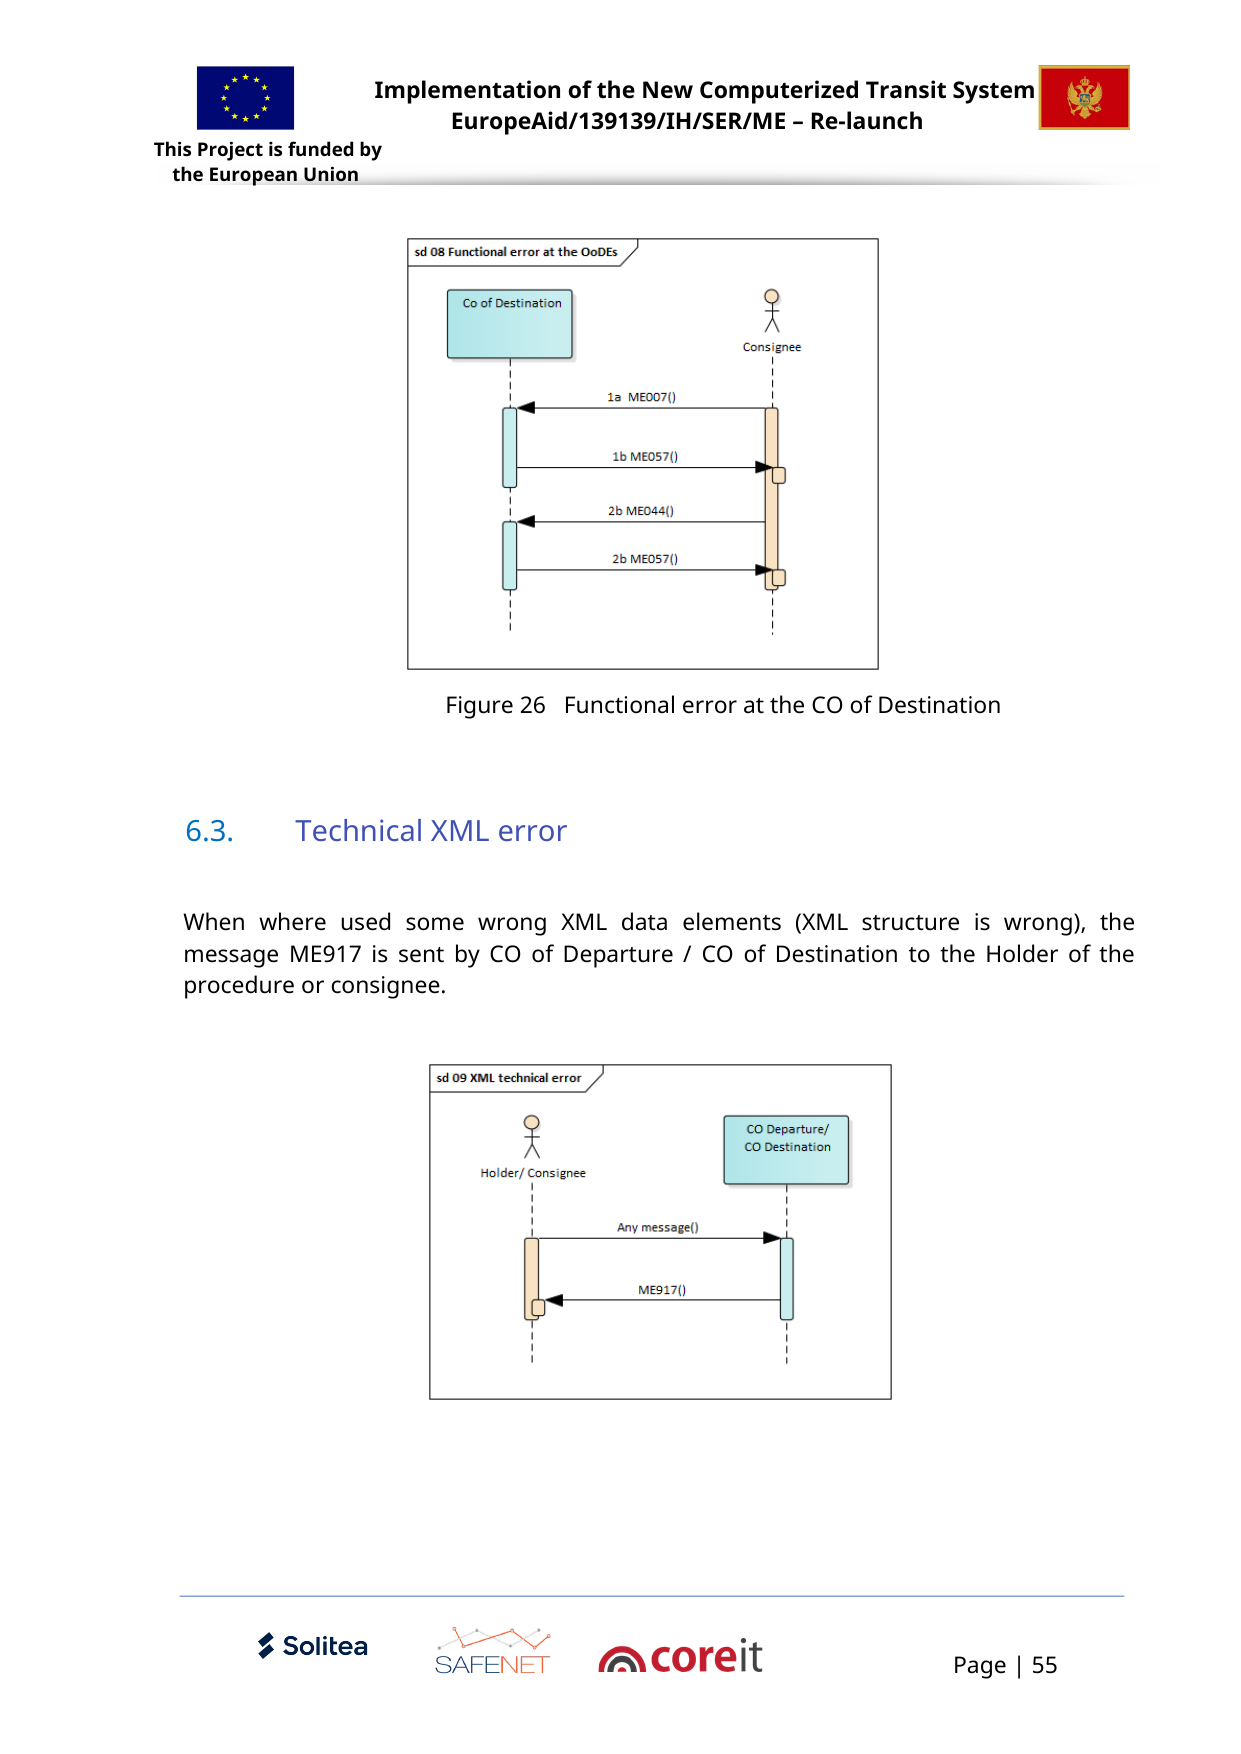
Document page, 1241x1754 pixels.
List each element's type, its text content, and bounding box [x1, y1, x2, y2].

picture [421, 1056, 899, 1407]
picture [196, 66, 295, 130]
list Technical XML error [183, 810, 1137, 850]
text Figure 26 Functional error at the CO of Destination [148, 689, 1137, 721]
picture [1038, 65, 1130, 130]
picture [399, 231, 886, 677]
text When where used some wrong XML data elements (XML structure is wrong), the message ME917 is sent by CO of Departure / CO of Destination to the Holder of the procedure or consignee. [183, 906, 1137, 1000]
picture [435, 1626, 551, 1674]
picture [243, 1617, 382, 1674]
picture [598, 1638, 763, 1674]
